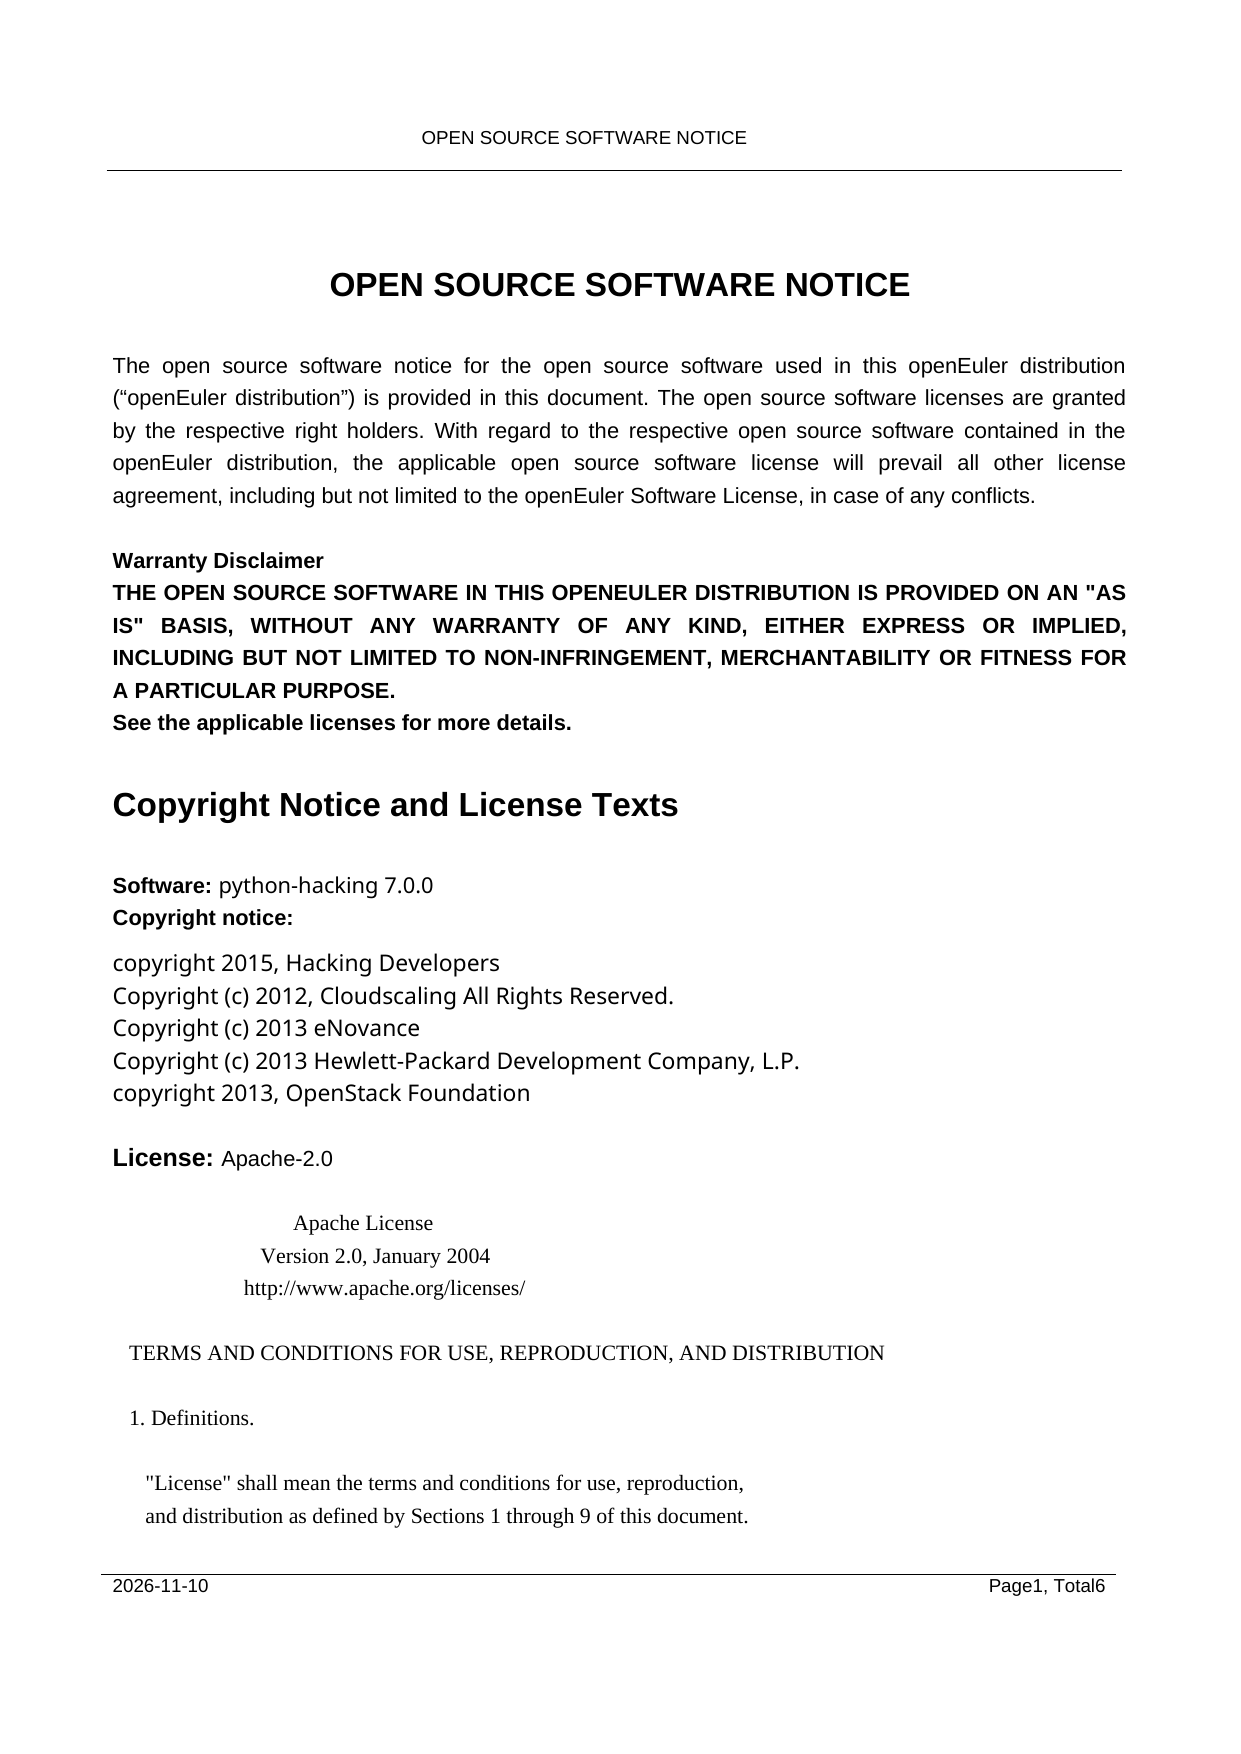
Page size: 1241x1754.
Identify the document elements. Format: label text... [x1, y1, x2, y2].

title Software: python-hacking 7.0.0 [112, 869, 1128, 901]
text copyright 2015, Hacking Developers Copyright (c) 2012, Cloudscaling All Rights Reserved. Copyright (c) 2013 eNovance Copyright (c) 2013 Hewlett-Packard Development Company, L.P. copyright 2013, OpenStack Foundation [112, 947, 1128, 1142]
text OPEN SOURCE SOFTWARE NOTICE [112, 251, 1128, 316]
text Copyright Notice and License Texts [112, 771, 1128, 836]
text The open source software notice for the open source software used in this openEuler distribution (“openEuler distribution”) is provided in this document. The open source software licenses are granted by the respective right holders. With regard to the respective open source software contained in the openEuler distribution, the applicable open source software license will prevail all other license agreement, including but not limited to the openEuler Software License, in case of any conflicts. [112, 349, 1128, 511]
text Copyright notice: [112, 901, 1128, 934]
text THE OPEN SOURCE SOFTWARE IN THIS OPENEULER DISTRIBUTION IS PROVIDED ON AN "AS IS" BASIS, WITHOUT ANY WARRANTY OF ANY KIND, EITHER EXPRESS OR IMPLIED, INCLUDING BUT NOT LIMITED TO NON-INFRINGEMENT, MERCHANTABILITY OR FITNESS FOR A PARTICULAR PURPOSE. See the applicable licenses for more details. [112, 576, 1128, 739]
text Warranty Disclaimer [112, 544, 1128, 576]
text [112, 1174, 1128, 1532]
text License: Apache-2.0 [112, 1142, 1128, 1174]
